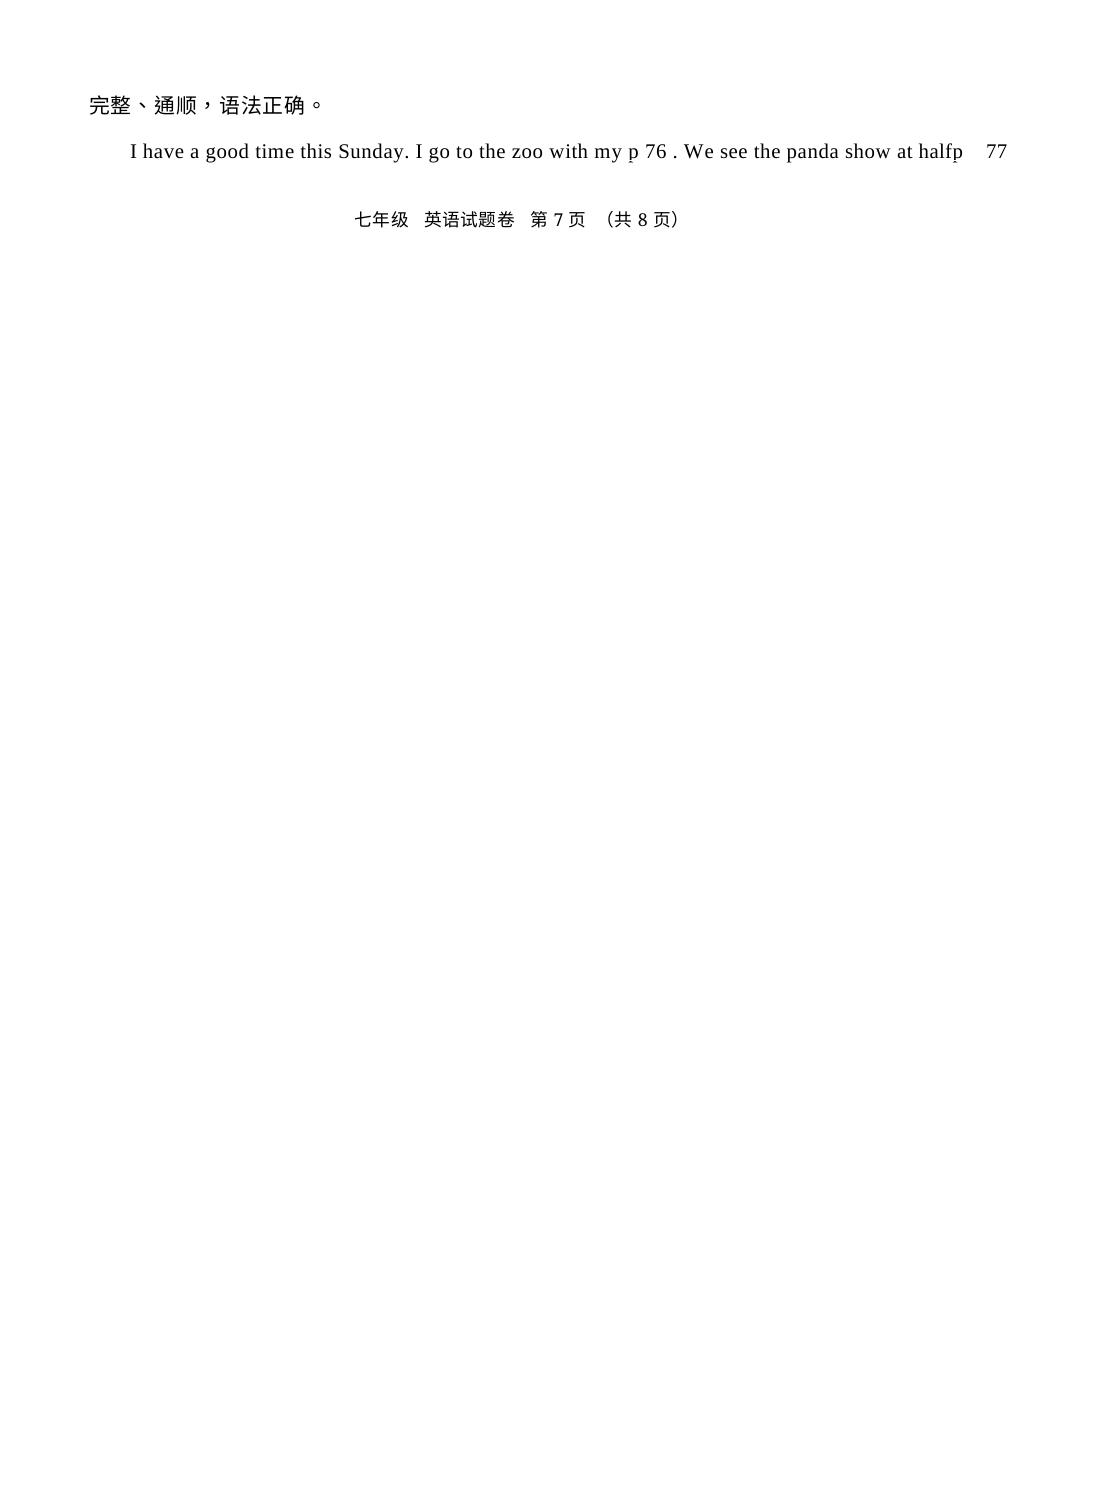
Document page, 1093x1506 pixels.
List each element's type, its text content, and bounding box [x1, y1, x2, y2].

text 完整、通顺，语法正确。 [88, 92, 1007, 118]
text I have a good time this Sunday. I go to the zoo with my p 76 . We see the panda show at halfp 77 七年级 英语试题卷 第 7 页 （共 8 页） [130, 139, 1007, 231]
